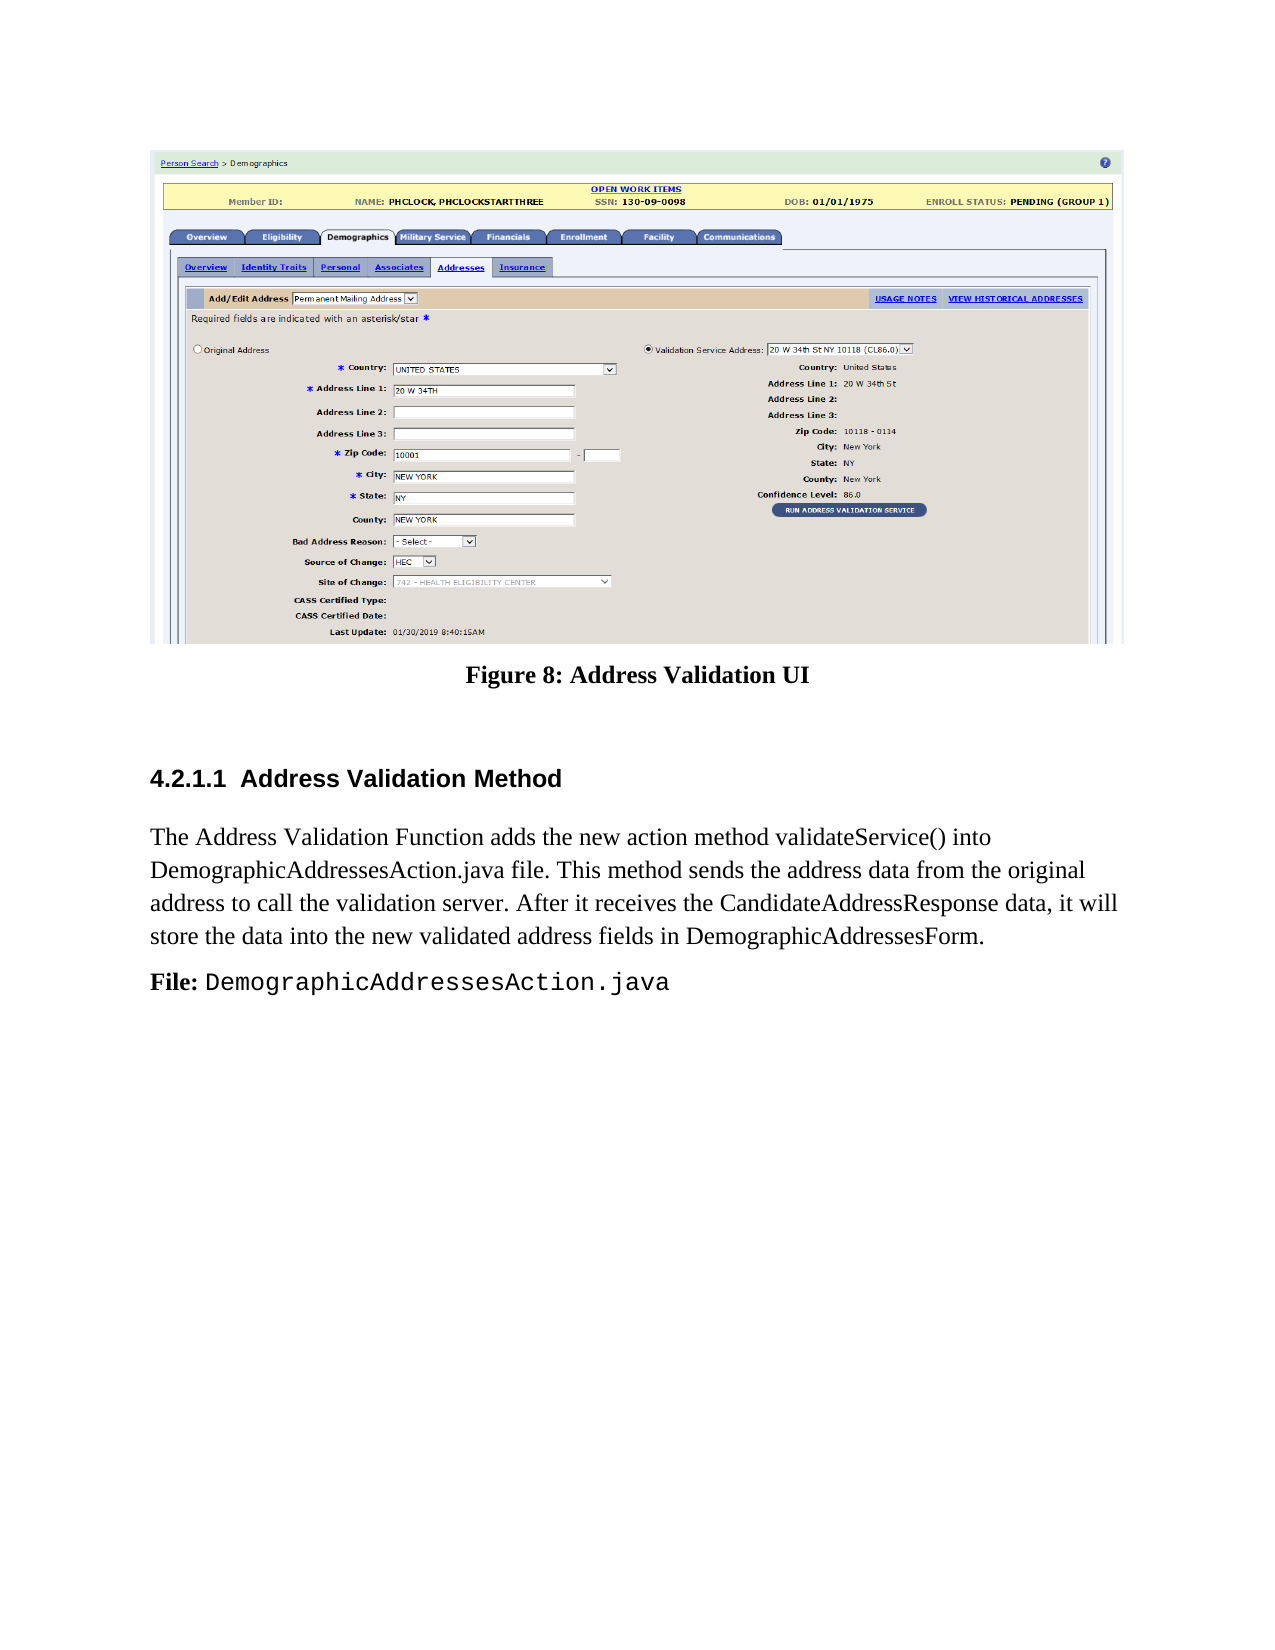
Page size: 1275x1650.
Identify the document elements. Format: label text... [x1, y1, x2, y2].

picture [150, 150, 1124, 644]
text Figure 8: Address Validation UI [150, 661, 1125, 689]
subtitle Address Validation Method [150, 764, 1125, 793]
text File: DemographicAddressesAction.java [150, 967, 1125, 997]
text The Address Validation Function adds the new action method validateService() into DemographicAddressesAction.java file. This method sends the address data from the original address to call the validation server. After it receives the CandidateAddressResponse data, it will store the data into the new validated address fields in DemographicAddressesForm. [150, 822, 1125, 950]
